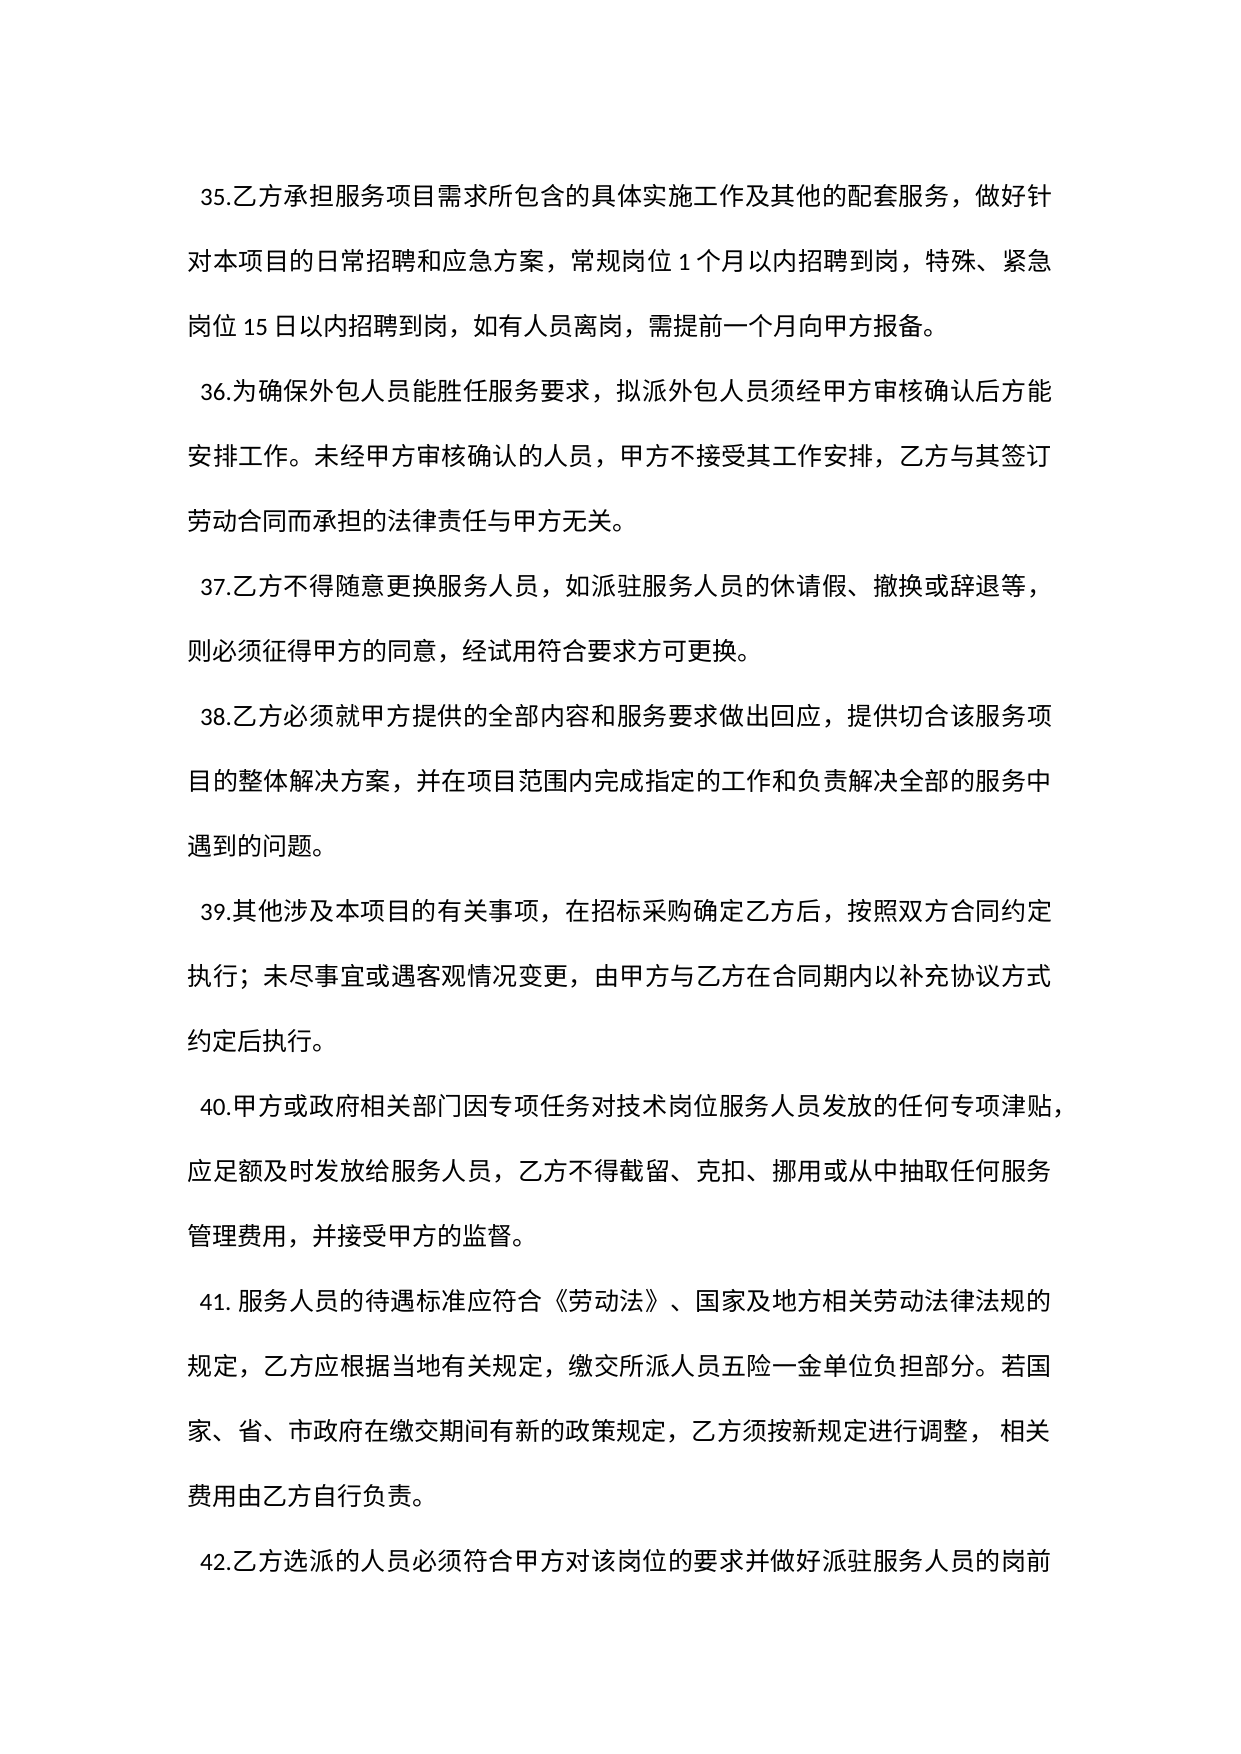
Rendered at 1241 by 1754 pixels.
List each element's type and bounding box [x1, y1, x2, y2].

text [187, 162, 1053, 1592]
